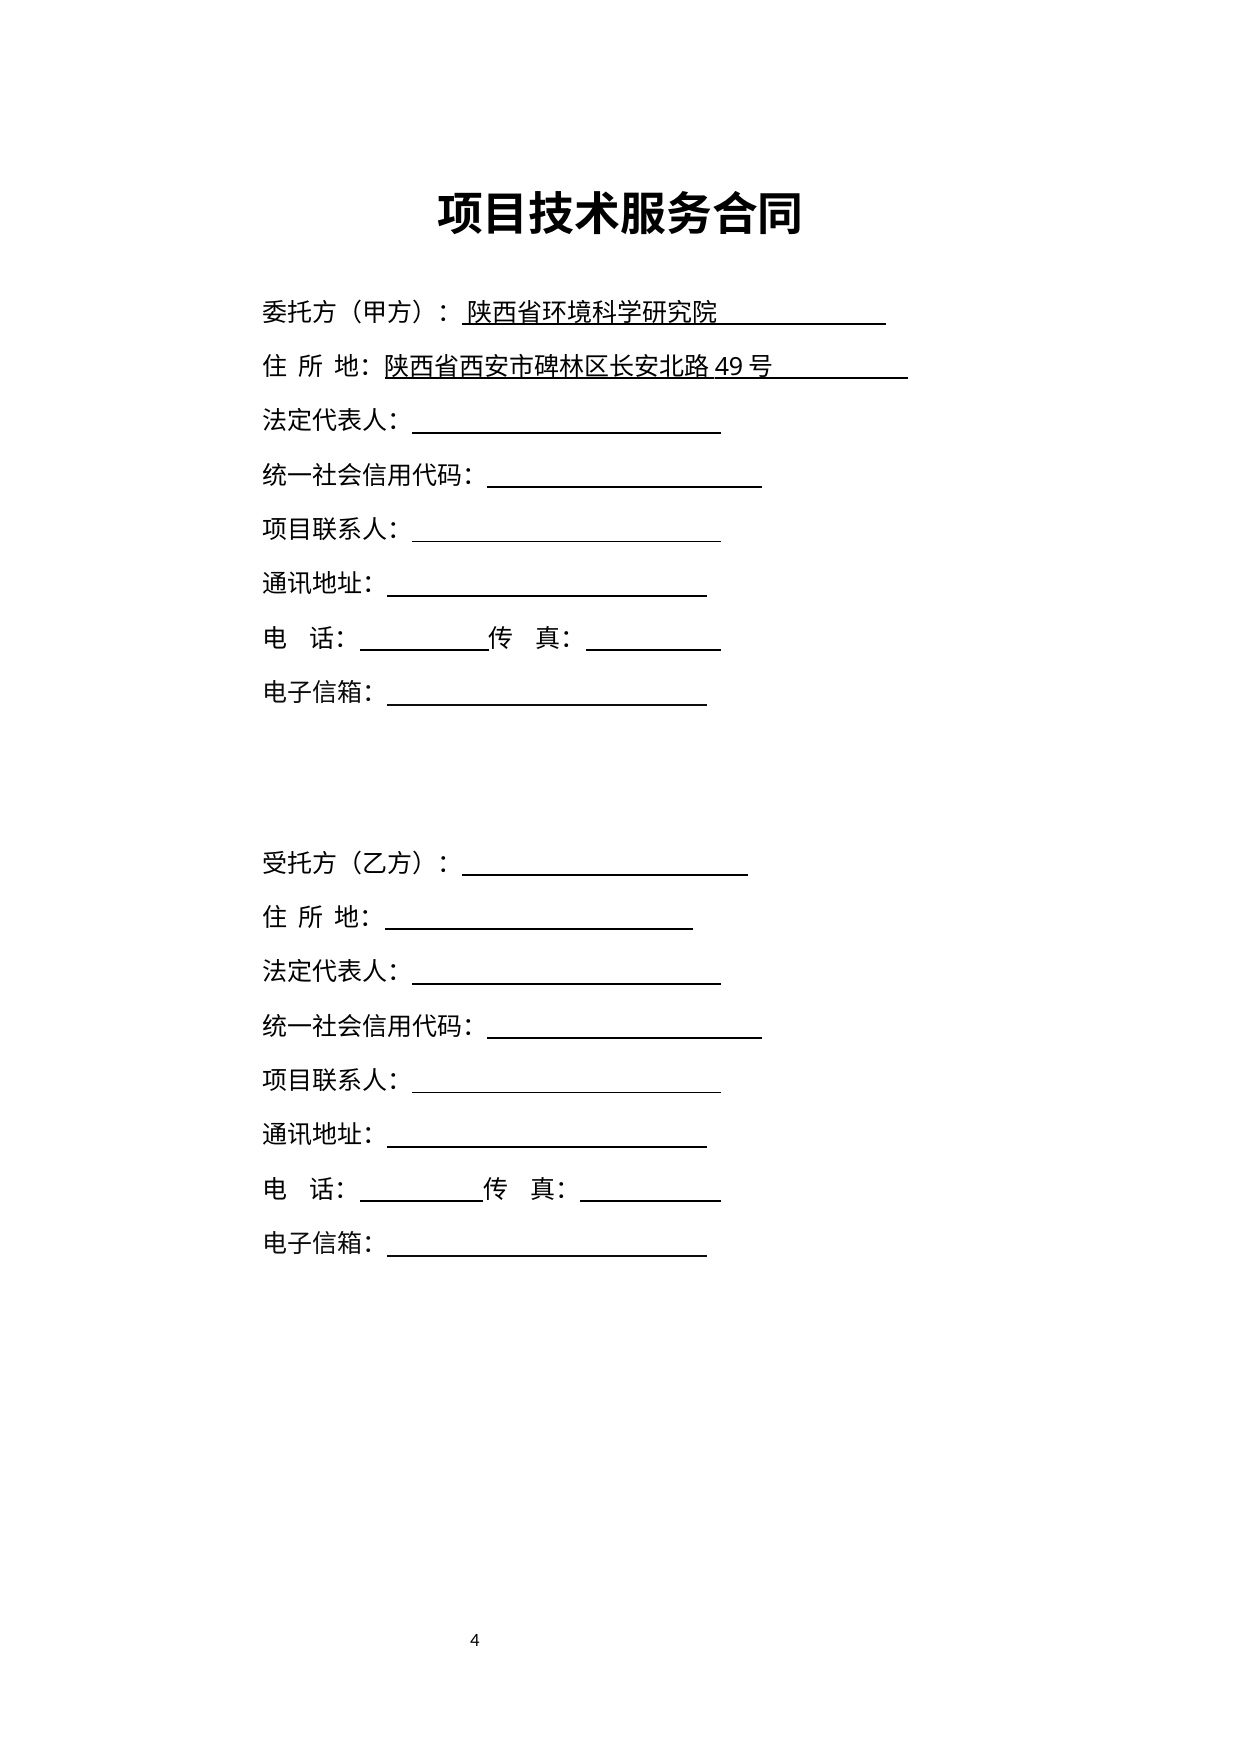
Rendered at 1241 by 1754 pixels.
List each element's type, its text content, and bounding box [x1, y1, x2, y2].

text 电子信箱： [212, 673, 1053, 709]
text 住 所 地：陕西省西安市碑林区长安北路49号 [212, 346, 1053, 383]
text 电子信箱： [212, 1224, 1053, 1260]
text 法定代表人： [212, 952, 1053, 988]
text 住 所 地： [212, 897, 1053, 934]
text 项目联系人： [212, 509, 1053, 546]
text 受托方（乙方）： [212, 843, 1053, 879]
text 法定代表人： [212, 401, 1053, 437]
text 项目联系人： [212, 1061, 1053, 1097]
text 项目技术服务合同 [187, 162, 1053, 259]
text 通讯地址： [212, 1115, 1053, 1151]
text 委托方（甲方）： 陕西省环境科学研究院 [212, 292, 1053, 328]
text 通讯地址： [212, 564, 1053, 600]
text 电 话： 传 真： [212, 1169, 1053, 1206]
text 统一社会信用代码： [212, 1006, 1053, 1042]
text 电 话： 传 真： [212, 618, 1053, 654]
text 统一社会信用代码： [212, 455, 1053, 491]
